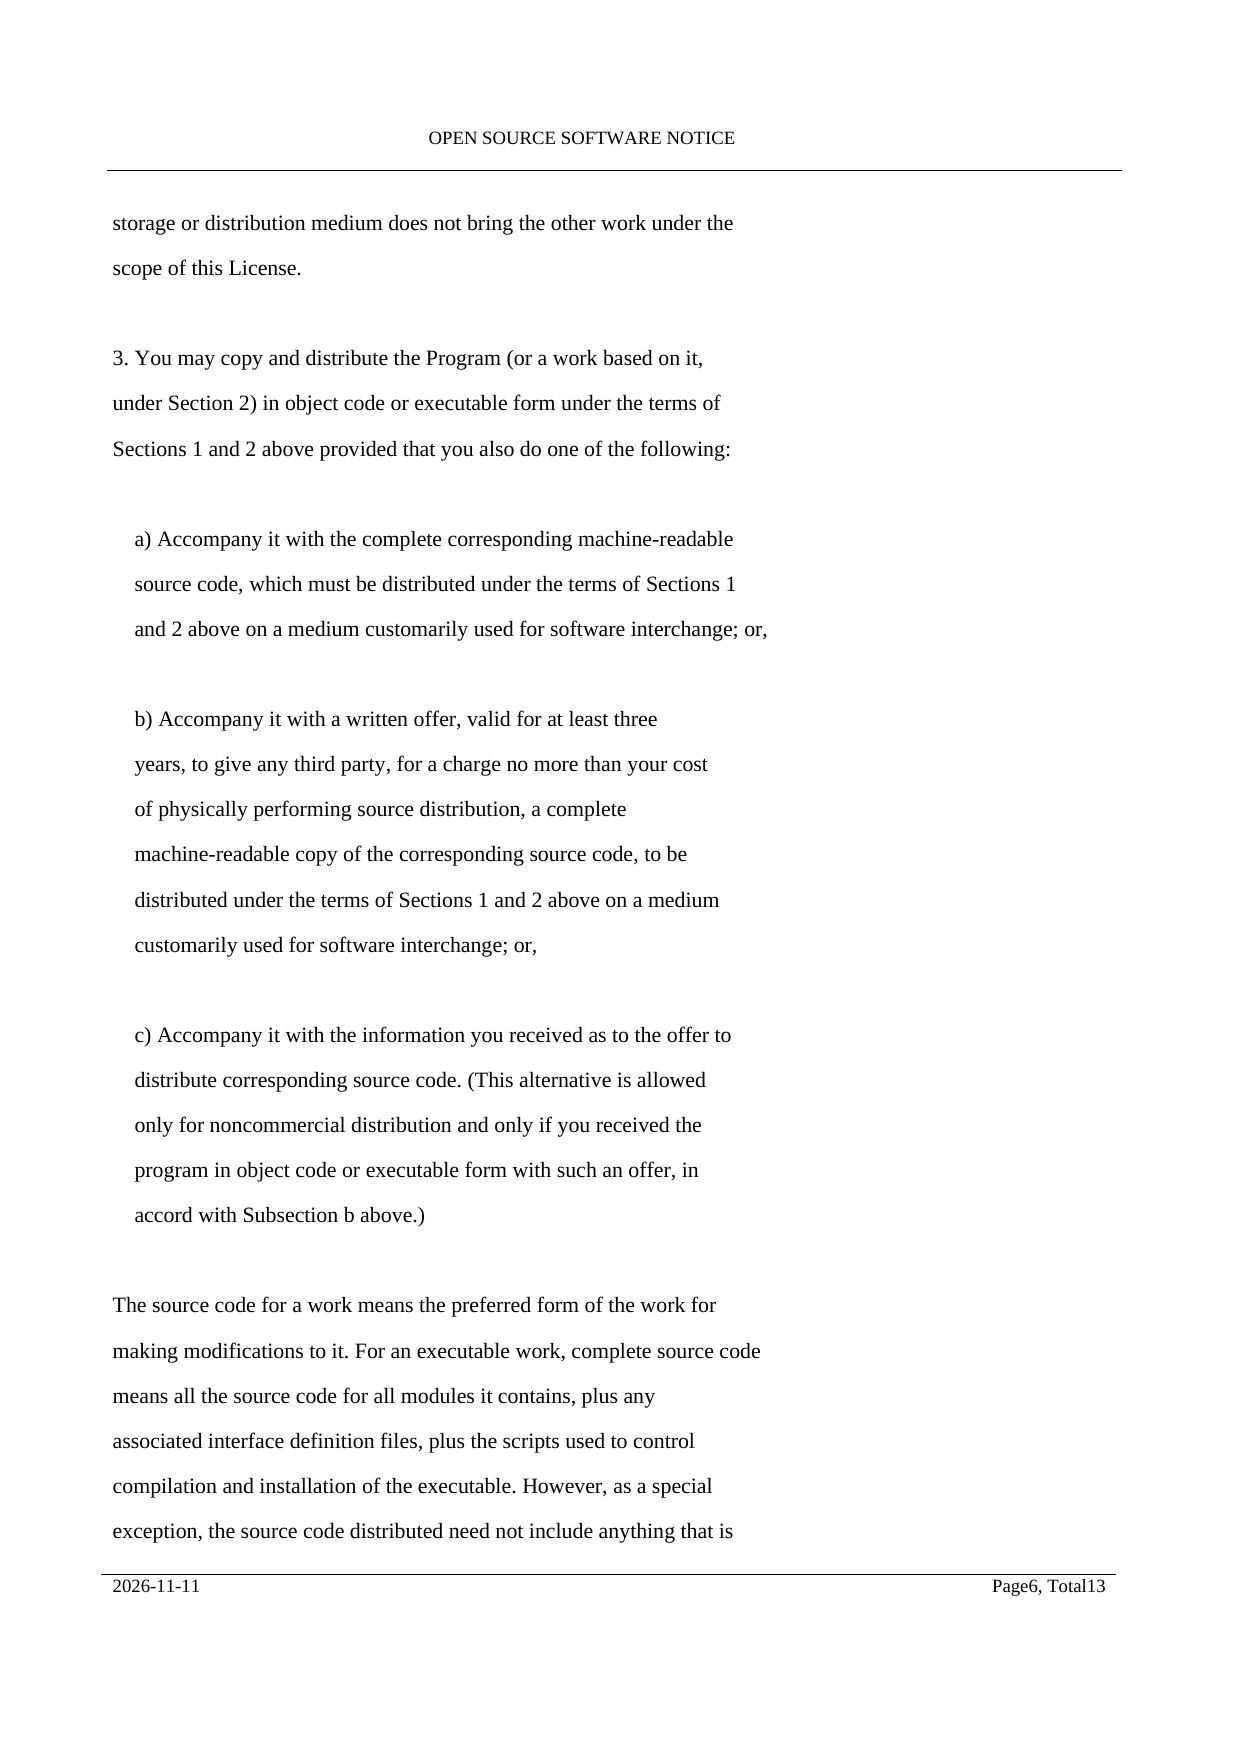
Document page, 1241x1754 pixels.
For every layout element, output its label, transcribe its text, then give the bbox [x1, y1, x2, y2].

text making modifications to it. For an executable work, complete source code [112, 1334, 1128, 1366]
text scope of this License. [112, 251, 1128, 284]
text distribute corresponding source code. (This alternative is allowed [112, 1063, 1128, 1096]
text 3. You may copy and distribute the Program (or a work based on it, [112, 342, 1128, 374]
text means all the source code for all modules it contains, plus any [112, 1379, 1128, 1412]
text under Section 2) in object code or executable form under the terms of [112, 387, 1128, 419]
text and 2 above on a medium customarily used for software interchange; or, [112, 612, 1128, 645]
text accord with Subsection b above.) [112, 1199, 1128, 1231]
text c) Accompany it with the information you received as to the offer to [112, 1018, 1128, 1051]
text b) Accompany it with a written offer, valid for at least three [112, 702, 1128, 735]
text of physically performing source distribution, a complete [112, 793, 1128, 825]
text program in object code or executable form with such an offer, in [112, 1153, 1128, 1186]
text Sections 1 and 2 above provided that you also do one of the following: [112, 432, 1128, 464]
text exception, the source code distributed need not include anything that is [112, 1514, 1128, 1547]
text The source code for a work means the preferred form of the work for [112, 1289, 1128, 1321]
text associated interface definition files, plus the scripts used to control [112, 1424, 1128, 1457]
text customarily used for software interchange; or, [112, 928, 1128, 961]
text a) Accompany it with the complete corresponding machine-readable [112, 522, 1128, 554]
text distributed under the terms of Sections 1 and 2 above on a medium [112, 883, 1128, 915]
text years, to give any third party, for a charge no more than your cost [112, 748, 1128, 780]
text only for noncommercial distribution and only if you received the [112, 1108, 1128, 1141]
text source code, which must be distributed under the terms of Sections 1 [112, 567, 1128, 600]
text storage or distribution medium does not bring the other work under the [112, 206, 1128, 239]
text compilation and installation of the executable. However, as a special [112, 1469, 1128, 1502]
text machine-readable copy of the corresponding source code, to be [112, 838, 1128, 870]
